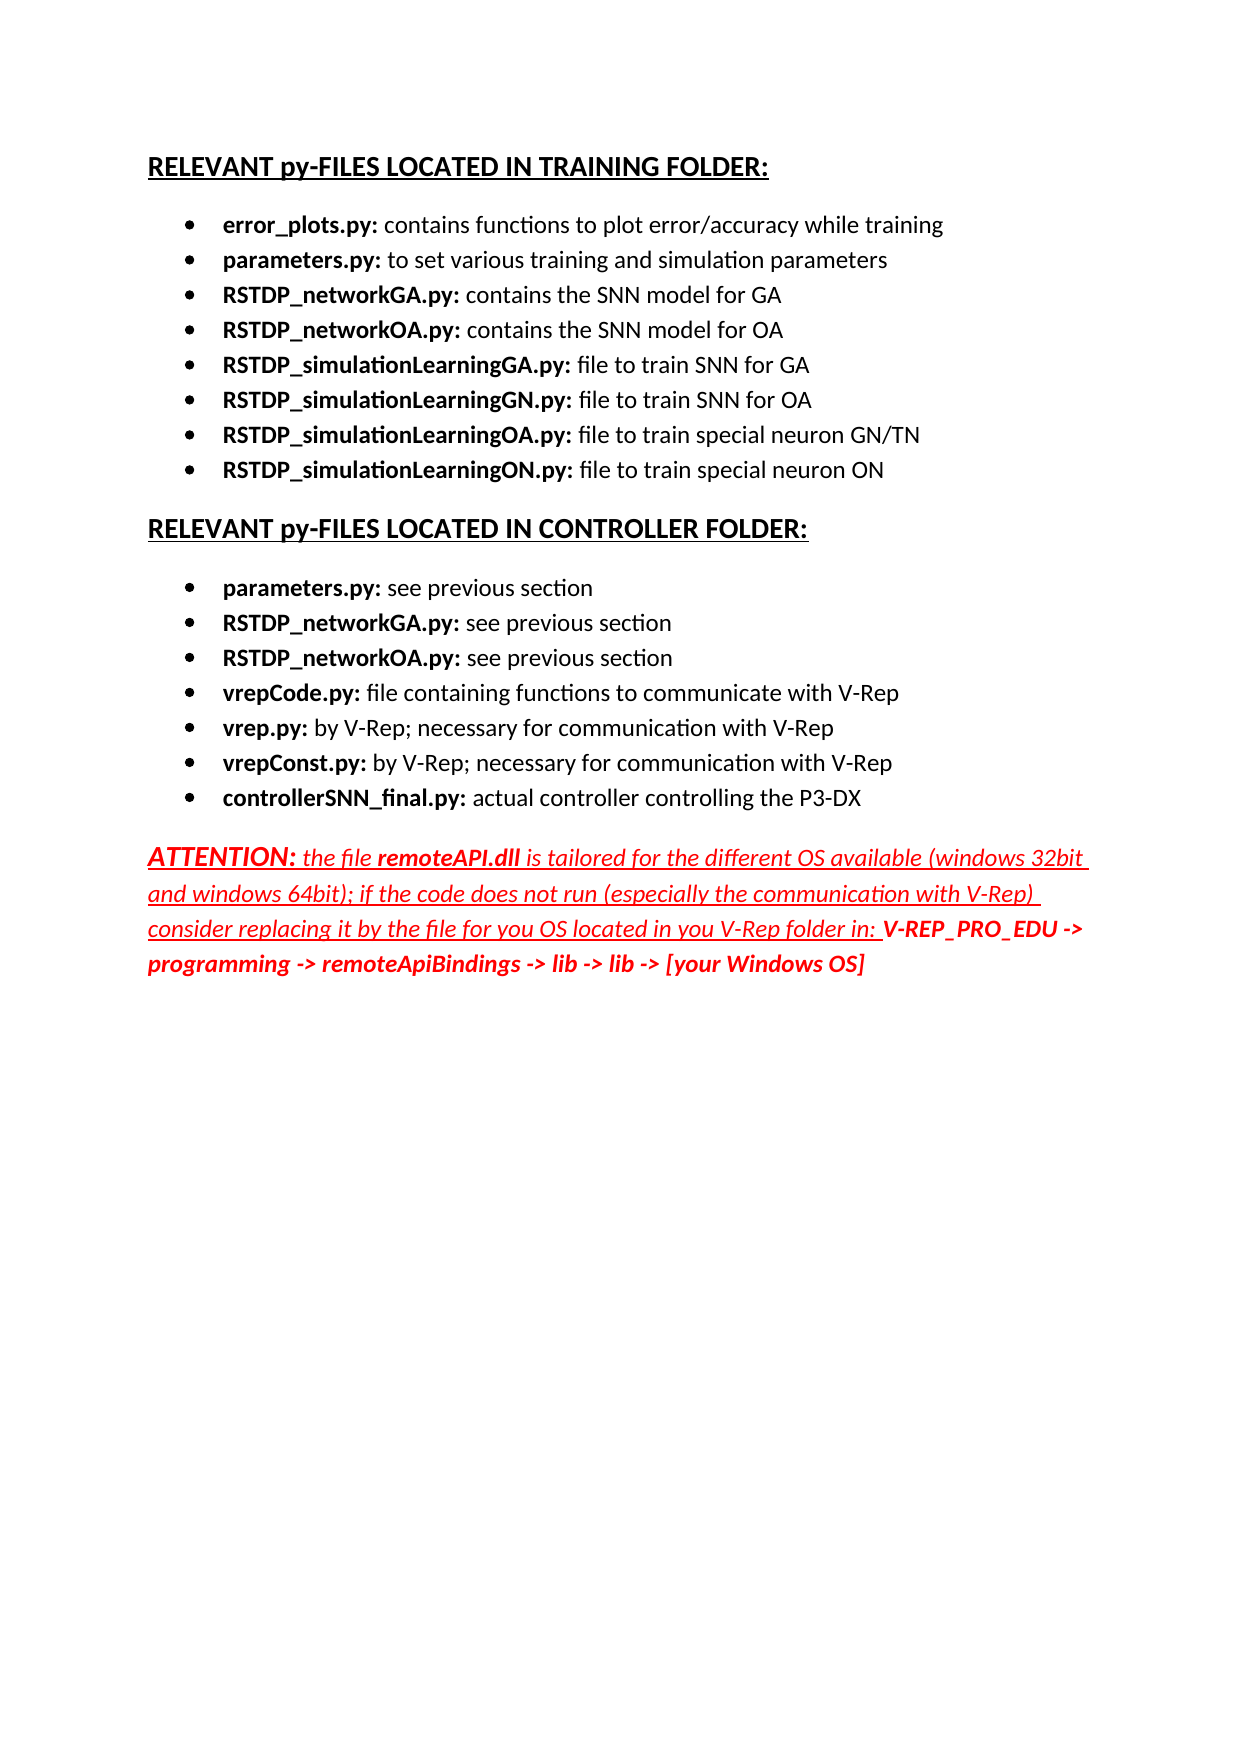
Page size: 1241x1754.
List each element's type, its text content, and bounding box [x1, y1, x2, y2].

list vrepConst.py: by V-Rep; necessary for communication with V-Rep [185, 747, 1093, 777]
text RELEVANT py-FILES LOCATED IN TRAINING FOLDER: [148, 148, 1093, 183]
list RSTDP_simulationLearningON.py: file to train special neuron ON [185, 454, 1093, 485]
list controllerSNN_final.py: actual controller controlling the P3-DX [185, 782, 1093, 812]
list error_plots.py: contains functions to plot error/accuracy while training [185, 209, 1093, 240]
list vrep.py: by V-Rep; necessary for communication with V-Rep [185, 712, 1093, 742]
list RSTDP_simulationLearningGA.py: file to train SNN for GA [185, 349, 1093, 380]
list vrepCode.py: file containing functions to communicate with V-Rep [185, 677, 1093, 707]
text ATTENTION: the file remoteAPI.dll is tailored for the different OS available (windows 32bit and windows 64bit); if the code does not run (especially the communication with V-Rep) consider replacing it by the file for you OS located in you V-Rep folder in: V-REP_PRO_EDU -> programming -> remoteApiBindings -> lib -> lib -> [your Windows OS] [148, 838, 1093, 978]
list parameters.py: see previous section [185, 572, 1093, 602]
list RSTDP_networkGA.py: contains the SNN model for GA [185, 279, 1093, 310]
text RELEVANT py-FILES LOCATED IN CONTROLLER FOLDER: [148, 510, 1093, 546]
list RSTDP_simulationLearningGN.py: file to train SNN for OA [185, 384, 1093, 415]
list RSTDP_networkOA.py: contains the SNN model for OA [185, 314, 1093, 345]
list parameters.py: to set various training and simulation parameters [185, 244, 1093, 275]
list RSTDP_networkGA.py: see previous section [185, 607, 1093, 637]
list RSTDP_simulationLearningOA.py: file to train special neuron GN/TN [185, 419, 1093, 450]
list RSTDP_networkOA.py: see previous section [185, 642, 1093, 672]
